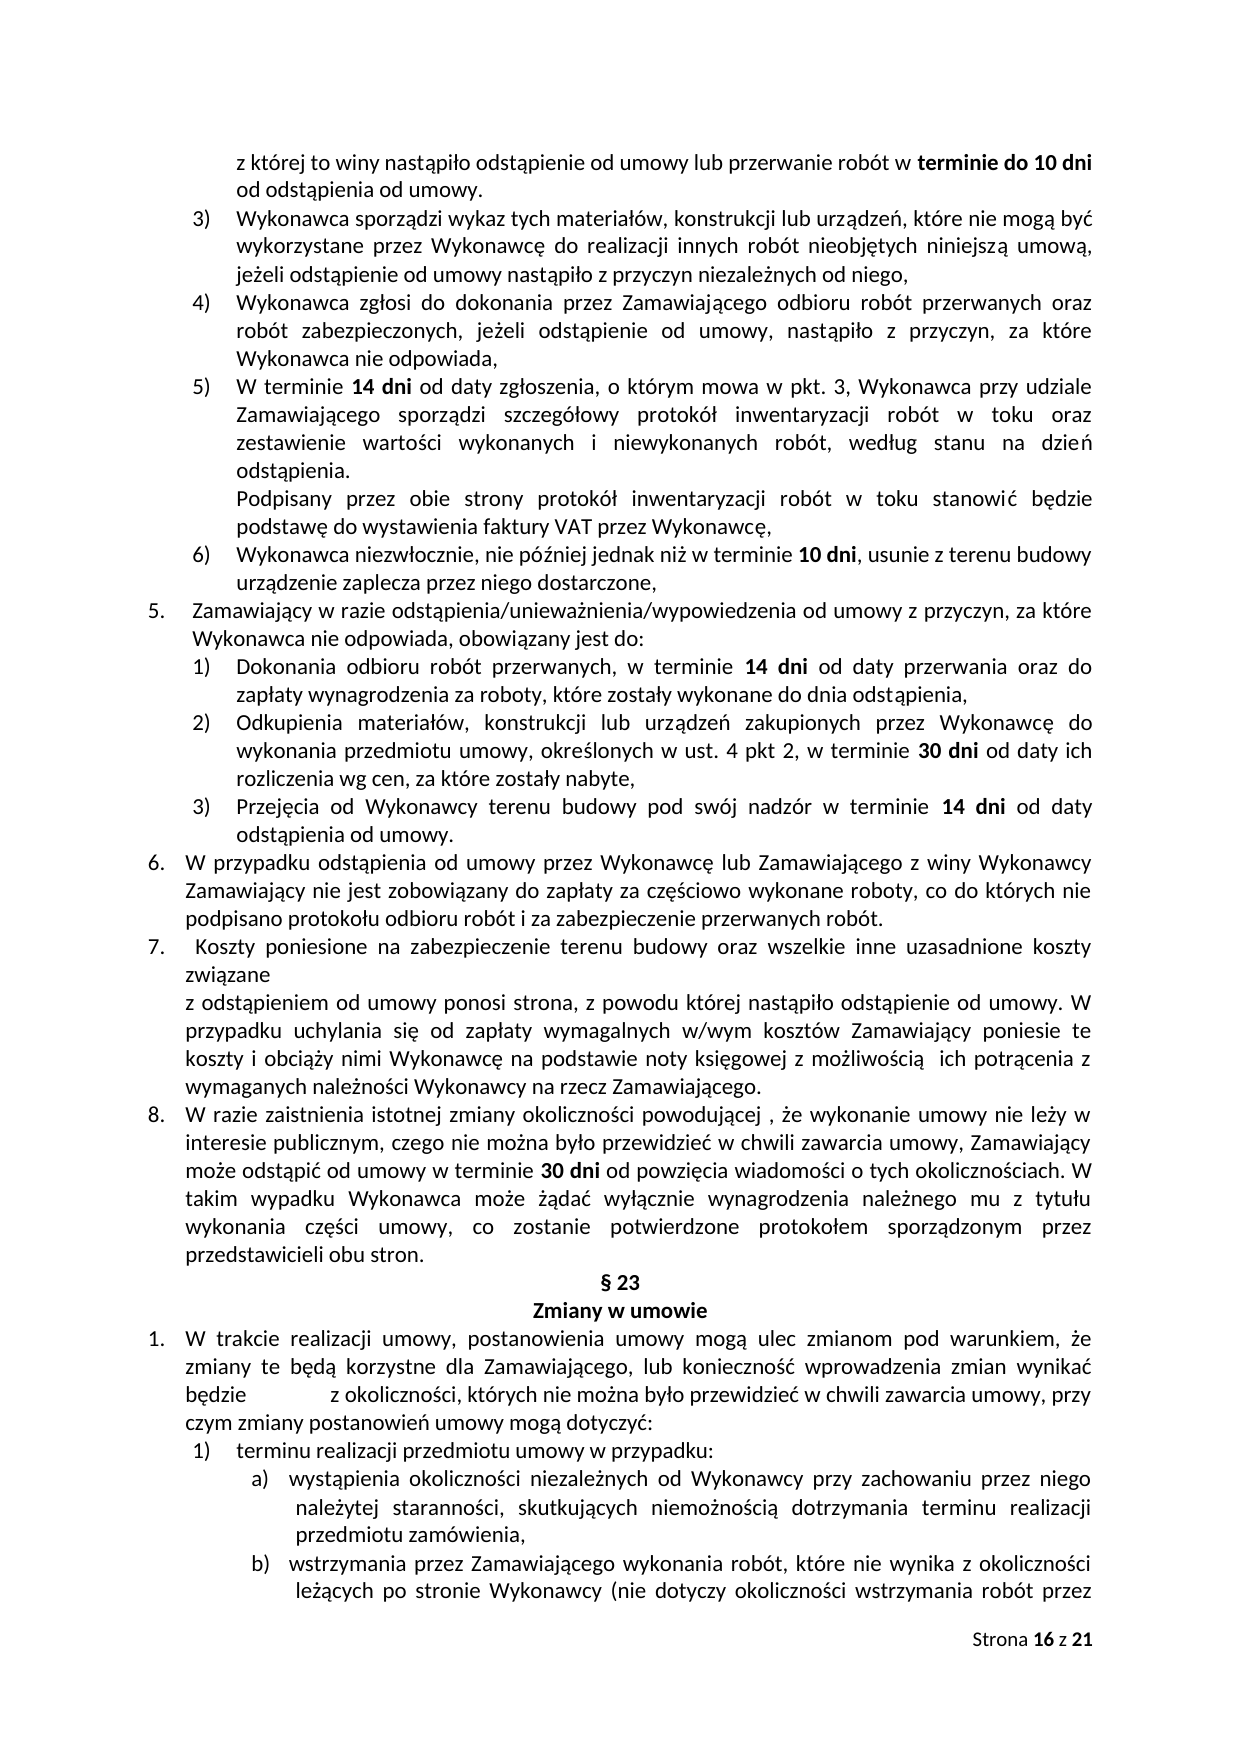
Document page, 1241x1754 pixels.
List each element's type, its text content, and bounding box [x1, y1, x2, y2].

text 5) W terminie 14 dni od daty zgłoszenia, o którym mowa w pkt. 3, Wykonawca przy udziale Zamawiającego sporządzi szczegółowy protokół inwentaryzacji robót w toku oraz zestawienie wartości wykonanych i niewykonanych robót, według stanu na dzień odstąpienia. [192, 372, 1093, 484]
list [251, 1549, 1093, 1605]
list Koszty poniesione na zabezpieczenie terenu budowy oraz wszelkie inne uzasadnione koszty związane z odstąpieniem od umowy ponosi strona, z powodu której nastąpiło odstąpienie od umowy. W przypadku uchylania się od zapłaty wymagalnych w/wym kosztów Zamawiający poniesie te koszty i obciąży nimi Wykonawcę na podstawie noty księgowej z możliwością ich potrącenia z wymaganych należności Wykonawcy na rzecz Zamawiającego. [148, 932, 1093, 1100]
text 6) Wykonawca niezwłocznie, nie później jednak niż w terminie 10 dni, usunie z terenu budowy urządzenie zaplecza przez niego dostarczone, [192, 540, 1093, 596]
text 3) Wykonawca sporządzi wykaz tych materiałów, konstrukcji lub urządzeń, które nie mogą być wykorzystane przez Wykonawcę do realizacji innych robót nieobjętych niniejszą umową, jeżeli odstąpienie od umowy nastąpiło z przyczyn niezależnych od niego, [192, 204, 1093, 288]
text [192, 148, 1093, 204]
text § 23 [148, 1268, 1093, 1296]
list W trakcie realizacji umowy, postanowienia umowy mogą ulec zmianom pod warunkiem, że zmiany te będą korzystne dla Zamawiającego, lub konieczność wprowadzenia zmian wynikać będzie z okoliczności, których nie można było przewidzieć w chwili zawarcia umowy, przy czym zmiany postanowień umowy mogą dotyczyć: [148, 1324, 1093, 1437]
list terminu realizacji przedmiotu umowy w przypadku: [192, 1437, 1093, 1464]
text 5. Zamawiający w razie odstąpienia/unieważnienia/wypowiedzenia od umowy z przyczyn, za które Wykonawca nie odpowiada, obowiązany jest do: [148, 596, 1093, 652]
text 4) Wykonawca zgłosi do dokonania przez Zamawiającego odbioru robót przerwanych oraz robót zabezpieczonych, jeżeli odstąpienie od umowy, nastąpiło z przyczyn, za które Wykonawca nie odpowiada, [192, 288, 1093, 372]
text 2) Odkupienia materiałów, konstrukcji lub urządzeń zakupionych przez Wykonawcę do wykonania przedmiotu umowy, określonych w ust. 4 pkt 2, w terminie 30 dni od daty ich rozliczenia wg cen, za które zostały nabyte, [192, 708, 1093, 792]
list W razie zaistnienia istotnej zmiany okoliczności powodującej , że wykonanie umowy nie leży w interesie publicznym, czego nie można było przewidzieć w chwili zawarcia umowy, Zamawiający może odstąpić od umowy w terminie 30 dni od powzięcia wiadomości o tych okolicznościach. W takim wypadku Wykonawca może żądać wyłącznie wynagrodzenia należnego mu z tytułu wykonania części umowy, co zostanie potwierdzone protokołem sporządzonym przez przedstawicieli obu stron. [148, 1100, 1093, 1268]
text Podpisany przez obie strony protokół inwentaryzacji robót w toku stanowić będzie podstawę do wystawienia faktury VAT przez Wykonawcę, [236, 484, 1093, 540]
text 1) Dokonania odbioru robót przerwanych, w terminie 14 dni od daty przerwania oraz do zapłaty wynagrodzenia za roboty, które zostały wykonane do dnia odstąpienia, [192, 652, 1093, 708]
list W przypadku odstąpienia od umowy przez Wykonawcę lub Zamawiającego z winy Wykonawcy Zamawiający nie jest zobowiązany do zapłaty za częściowo wykonane roboty, co do których nie podpisano protokołu odbioru robót i za zabezpieczenie przerwanych robót. [148, 848, 1093, 932]
text 3) Przejęcia od Wykonawcy terenu budowy pod swój nadzór w terminie 14 dni od daty odstąpienia od umowy. [192, 792, 1093, 848]
list wystąpienia okoliczności niezależnych od Wykonawcy przy zachowaniu przez niego należytej staranności, skutkujących niemożnością dotrzymania terminu realizacji przedmiotu zamówienia, [251, 1464, 1093, 1549]
text Zmiany w umowie [148, 1296, 1093, 1324]
